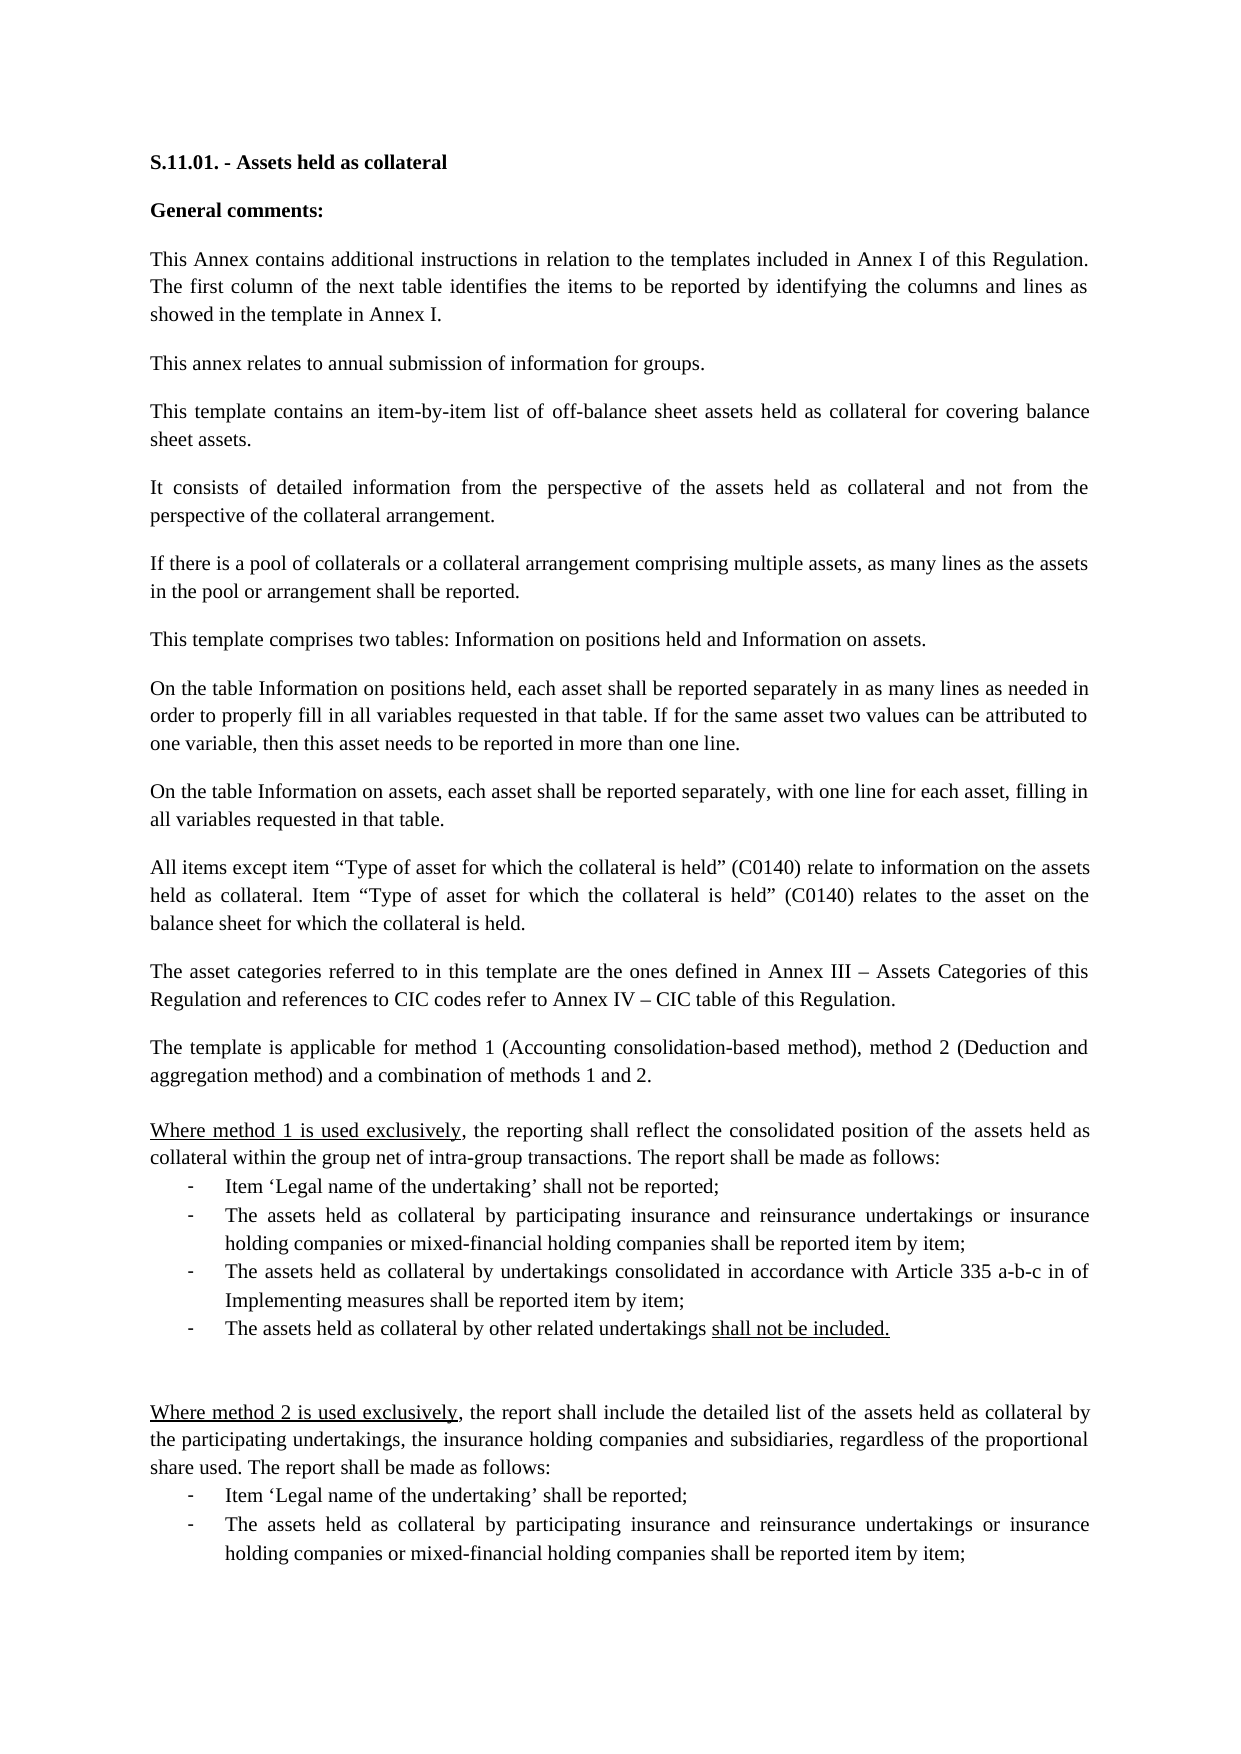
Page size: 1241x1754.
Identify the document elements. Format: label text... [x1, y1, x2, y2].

text Where method 2 is used exclusively, the report shall include the detailed list of the assets held as collateral by the participating undertakings, the insurance holding companies and subsidiaries, regardless of the proportional share used. The report shall be made as follows: [150, 1399, 1090, 1479]
text This template contains an item-by-item list of off-balance sheet assets held as collateral for covering balance sheet assets. [150, 399, 1090, 451]
text Where method 1 is used exclusively, the reporting shall reflect the consolidated position of the assets held as collateral within the group net of intra-group transactions. The report shall be made as follows: [150, 1118, 1090, 1169]
list The assets held as collateral by participating insurance and reinsurance undertakings or insurance holding companies or mixed-financial holding companies shall be reported item by item; [187, 1512, 1090, 1564]
text This Annex contains additional instructions in relation to the templates included in Annex I of this Regulation. The first column of the next table identifies the items to be reported by identifying the columns and lines as showed in the template in Annex I. [150, 247, 1090, 326]
text On the table Information on positions held, each asset shall be reported separately in as many lines as needed in order to properly fill in all variables requested in that table. If for the same asset two values can be attributed to one variable, then this asset needs to be reported in more than one line. [150, 676, 1090, 755]
text All items except item “Type of asset for which the collateral is held” (C0140) relate to information on the assets held as collateral. Item “Type of asset for which the collateral is held” (C0140) relates to the asset on the balance sheet for which the collateral is held. [150, 855, 1090, 934]
text The asset categories referred to in this template are the ones defined in Annex III – Assets Categories of this Regulation and references to CIC codes refer to Annex IV – CIC table of this Regulation. [150, 959, 1090, 1011]
text On the table Information on assets, each asset shall be reported separately, with one line for each asset, filling in all variables requested in that table. [150, 779, 1090, 831]
list The assets held as collateral by other related undertakings shall not be included. [187, 1315, 1090, 1341]
text S.11.01. - Assets held as collateral [150, 150, 1090, 174]
list The assets held as collateral by undertakings consolidated in accordance with Article 335 a-b-c in of Implementing measures shall be reported item by item; [187, 1259, 1090, 1312]
text If there is a pool of collaterals or a collateral arrangement comprising multiple assets, as many lines as the assets in the pool or arrangement shall be reported. [150, 551, 1090, 603]
list The assets held as collateral by participating insurance and reinsurance undertakings or insurance holding companies or mixed-financial holding companies shall be reported item by item; [187, 1202, 1090, 1255]
text The template is applicable for method 1 (Accounting consolidation-based method), method 2 (Deduction and aggregation method) and a combination of methods 1 and 2. [150, 1035, 1090, 1087]
list Item ‘Legal name of the undertaking’ shall not be reported; [187, 1173, 1090, 1198]
list Item ‘Legal name of the undertaking’ shall be reported; [187, 1482, 1090, 1508]
text This annex relates to annual submission of information for groups. [150, 351, 1090, 374]
text This template comprises two tables: Information on positions held and Information on assets. [150, 627, 1090, 651]
text It consists of detailed information from the perspective of the assets held as collateral and not from the perspective of the collateral arrangement. [150, 475, 1090, 527]
text General comments: [150, 198, 1090, 222]
